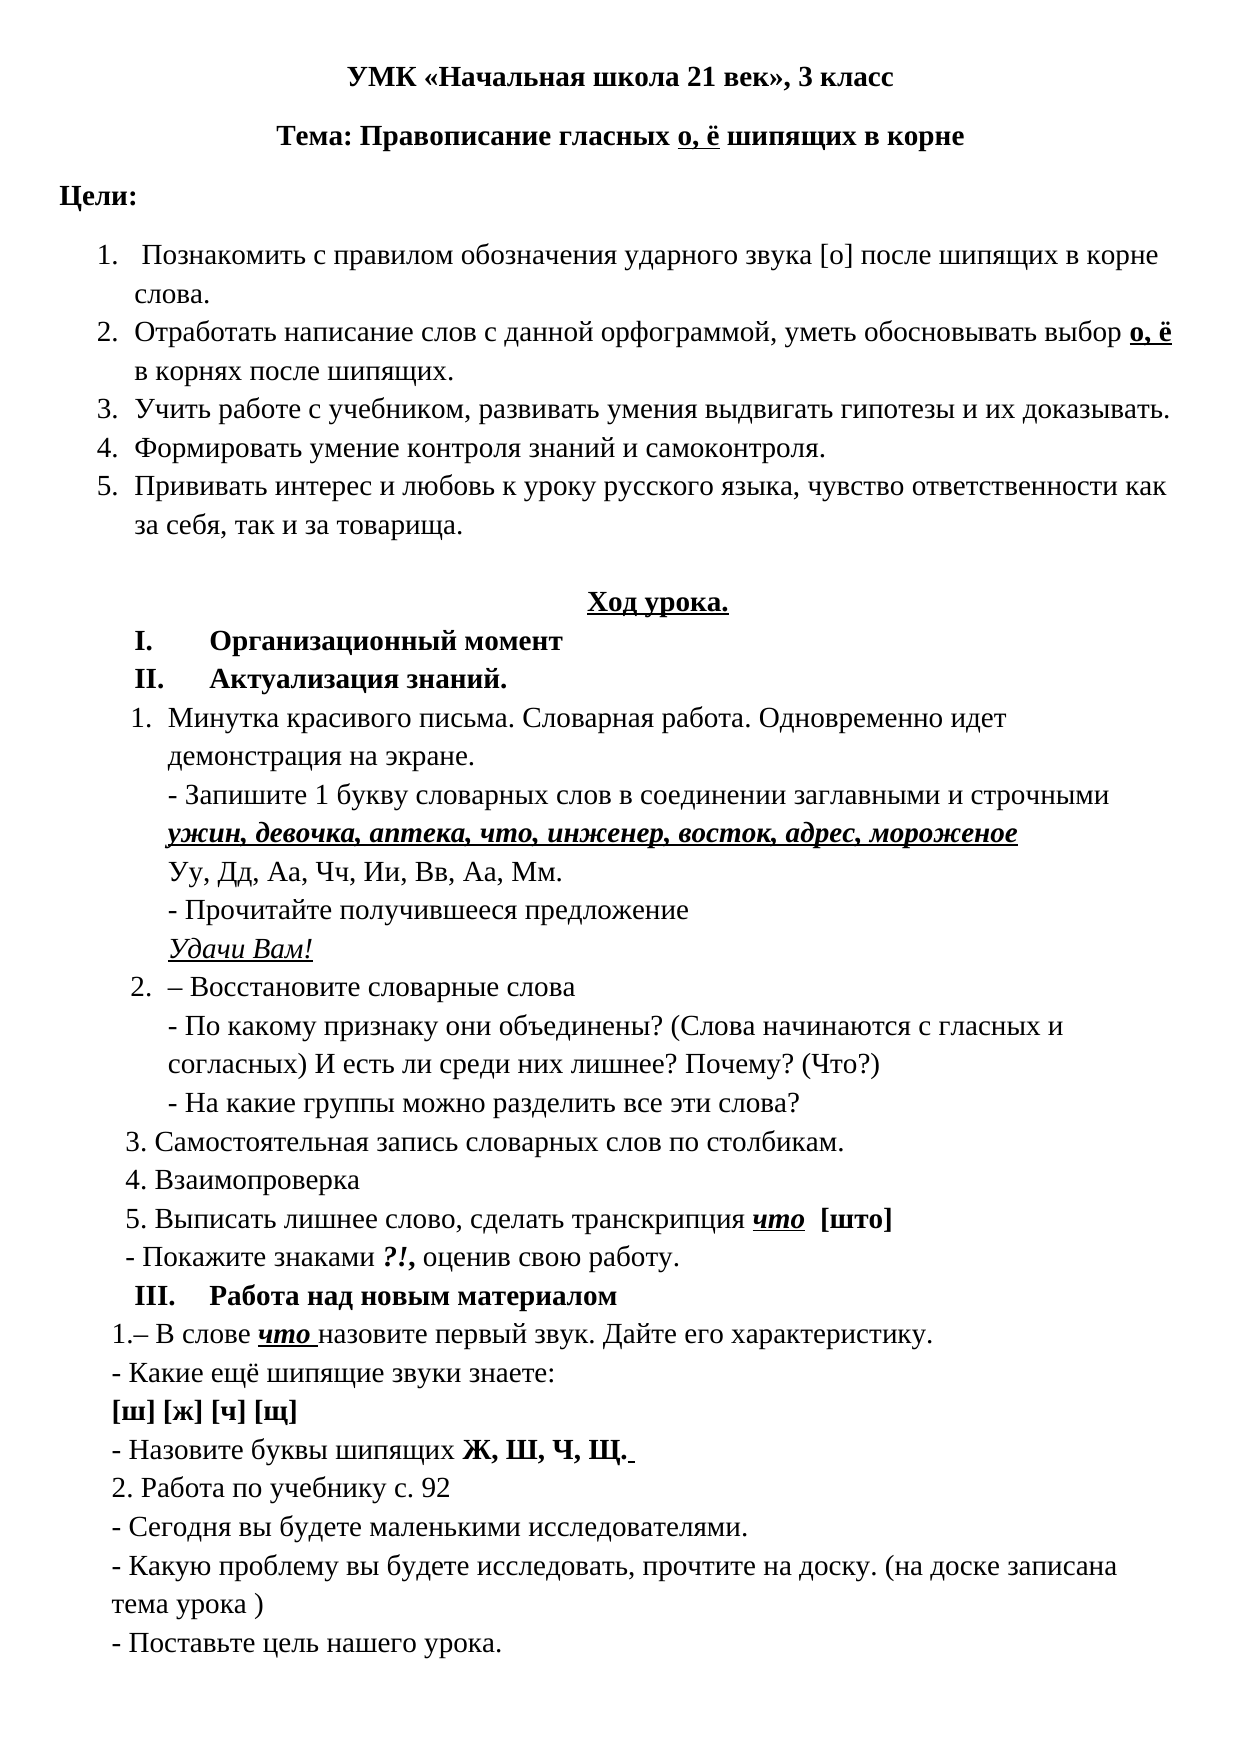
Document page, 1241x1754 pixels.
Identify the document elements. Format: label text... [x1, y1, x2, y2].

list Работа над новым материалом [134, 1278, 1181, 1311]
list 5. Выписать лишнее слово, сделать транскрипция что [што] [89, 1201, 1181, 1234]
list - Поставьте цель нашего урока. [111, 1625, 1181, 1658]
list - Какую проблему вы будете исследовать, прочтите на доску. (на доске записана тема урока ) [111, 1548, 1181, 1620]
list - Покажите знаками ?!, оценив свою работу. [89, 1239, 1181, 1273]
text УМК «Начальная школа 21 век», 3 класс [59, 59, 1181, 93]
list - Какие ещё шипящие звуки знаете: [111, 1355, 1181, 1388]
list – Восстановите словарные слова [130, 969, 1181, 1003]
text Цели: [59, 178, 1181, 211]
list Организационный момент [134, 623, 1181, 656]
list Формировать умение контроля знаний и самоконтроля. [97, 430, 1181, 463]
list 2. Работа по учебнику с. 92 [111, 1471, 1181, 1504]
text Тема: Правописание гласных о, ё шипящих в корне [59, 118, 1181, 152]
list - Прочитайте получившееся предложение [168, 892, 1181, 926]
list Уу, Дд, Аа, Чч, Ии, Вв, Аа, Мм. [168, 854, 1181, 887]
list Прививать интерес и любовь к уроку русского языка, чувство ответственности как за себя, так и за товарища. [97, 468, 1181, 541]
list 1.– В слове что назовите первый звук. Дайте его характеристику. [111, 1316, 1181, 1350]
list Отработать написание слов с данной орфограммой, уметь обосновывать выбор о, ё в корнях после шипящих. [97, 314, 1181, 386]
list 3. Самостоятельная запись словарных слов по столбикам. [89, 1124, 1181, 1157]
list - На какие группы можно разделить все эти слова? [168, 1085, 1181, 1119]
list Познакомить с правилом обозначения ударного звука [о] после шипящих в корне слова. [97, 237, 1181, 309]
list [ш] [ж] [ч] [щ] [111, 1393, 1181, 1427]
list - Назовите буквы шипящих Ж, Ш, Ч, Щ. [111, 1432, 1181, 1466]
list - Запишите 1 букву словарных слов в соединении заглавными и строчными ужин, девочка, аптека, что, инженер, восток, адрес, мороженое [168, 777, 1181, 849]
list Учить работе с учебником, развивать умения выдвигать гипотезы и их доказывать. [97, 391, 1181, 425]
list 4. Взаимопроверка [89, 1162, 1181, 1196]
list - По какому признаку они объединены? (Слова начинаются с гласных и согласных) И есть ли среди них лишнее? Почему? (Что?) [168, 1008, 1181, 1080]
list - Сегодня вы будете маленькими исследователями. [111, 1509, 1181, 1543]
list Актуализация знаний. [134, 661, 1181, 695]
list Удачи Вам! [168, 931, 1181, 964]
list Ход урока. [134, 584, 1181, 618]
list Минутка красивого письма. Словарная работа. Одновременно идет демонстрация на экране. [130, 700, 1181, 772]
